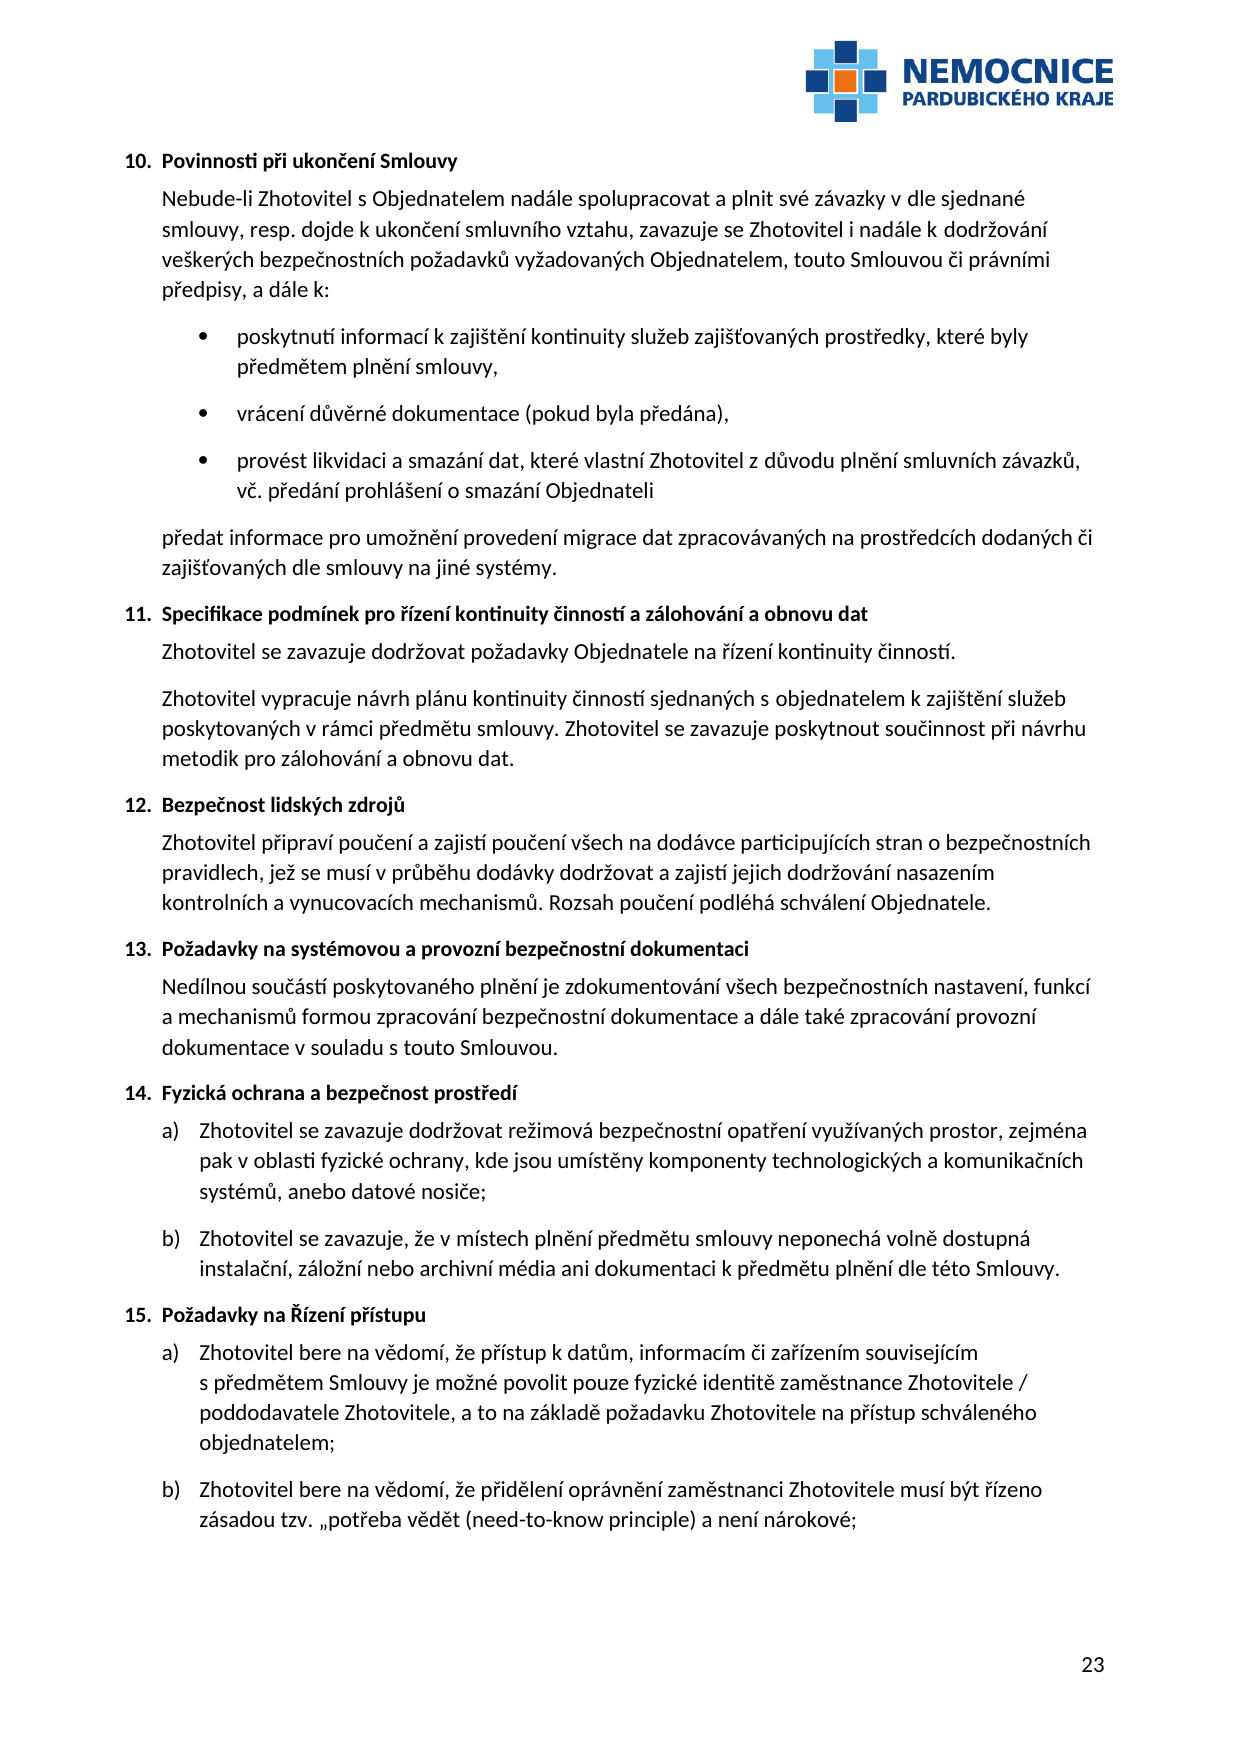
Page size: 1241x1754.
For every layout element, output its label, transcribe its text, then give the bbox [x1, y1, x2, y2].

list poskytnutí informací k zajištění kontinuity služeb zajišťovaných prostředky, které byly předmětem plnění smlouvy, [199, 322, 1104, 380]
list Bezpečnost lidských zdrojů [124, 791, 1104, 818]
text předat informace pro umožnění provedení migrace dat zpracovávaných na prostředcích dodaných či zajišťovaných dle smlouvy na jiné systémy. [162, 523, 1104, 581]
list provést likvidaci a smazání dat, které vlastní Zhotovitel z důvodu plnění smluvních závazků, vč. předání prohlášení o smazání Objednateli [199, 446, 1104, 504]
text Zhotovitel připraví poučení a zajistí poučení všech na dodávce participujících stran o bezpečnostních pravidlech, jež se musí v průběhu dodávky dodržovat a zajistí jejich dodržování nasazením kontrolních a vynucovacích mechanismů. Rozsah poučení podléhá schválení Objednatele. [162, 828, 1104, 917]
list Povinnosti při ukončení Smlouvy [124, 148, 1104, 174]
list Fyzická ochrana a bezpečnost prostředí [124, 1079, 1104, 1106]
text Zhotovitel vypracuje návrh plánu kontinuity činností sjednaných s objednatelem k zajištění služeb poskytovaných v rámci předmětu smlouvy. Zhotovitel se zavazuje poskytnout součinnost při návrhu metodik pro zálohování a obnovu dat. [162, 684, 1104, 772]
list Požadavky na Řízení přístupu [124, 1301, 1104, 1327]
text Nedílnou součástí poskytovaného plnění je zdokumentování všech bezpečnostních nastavení, funkcí a mechanismů formou zpracování bezpečnostní dokumentace a dále také zpracování provozní dokumentace v souladu s touto Smlouvou. [162, 972, 1104, 1061]
picture [804, 39, 1113, 123]
list Zhotovitel se zavazuje, že v místech plnění předmětu smlouvy neponechá volně dostupná instalační, záložní nebo archivní média ani dokumentaci k předmětu plnění dle této Smlouvy. [162, 1224, 1104, 1282]
list Specifikace podmínek pro řízení kontinuity činností a zálohování a obnovu dat [124, 600, 1104, 627]
list Zhotovitel se zavazuje dodržovat režimová bezpečnostní opatření využívaných prostor, zejména pak v oblasti fyzické ochrany, kde jsou umístěny komponenty technologických a komunikačních systémů, anebo datové nosiče; [162, 1116, 1104, 1205]
list vrácení důvěrné dokumentace (pokud byla předána), [199, 399, 1104, 427]
list Požadavky na systémovou a provozní bezpečnostní dokumentaci [124, 935, 1104, 962]
text Nebude-li Zhotovitel s Objednatelem nadále spolupracovat a plnit své závazky v dle sjednané smlouvy, resp. dojde k ukončení smluvního vztahu, zavazuje se Zhotovitel i nadále k dodržování veškerých bezpečnostních požadavků vyžadovaných Objednatelem, touto Smlouvou či právními předpisy, a dále k: [162, 184, 1104, 303]
list Zhotovitel bere na vědomí, že přístup k datům, informacím či zařízením souvisejícím s předmětem Smlouvy je možné povolit pouze fyzické identitě zaměstnance Zhotovitele / poddodavatele Zhotovitele, a to na základě požadavku Zhotovitele na přístup schváleného objednatelem; [162, 1338, 1104, 1456]
list Zhotovitel bere na vědomí, že přidělení oprávnění zaměstnanci Zhotovitele musí být řízeno zásadou tzv. „potřeba vědět (need-to-know principle) a není nárokové; [162, 1475, 1104, 1533]
text Zhotovitel se zavazuje dodržovat požadavky Objednatele na řízení kontinuity činností. [162, 637, 1104, 665]
